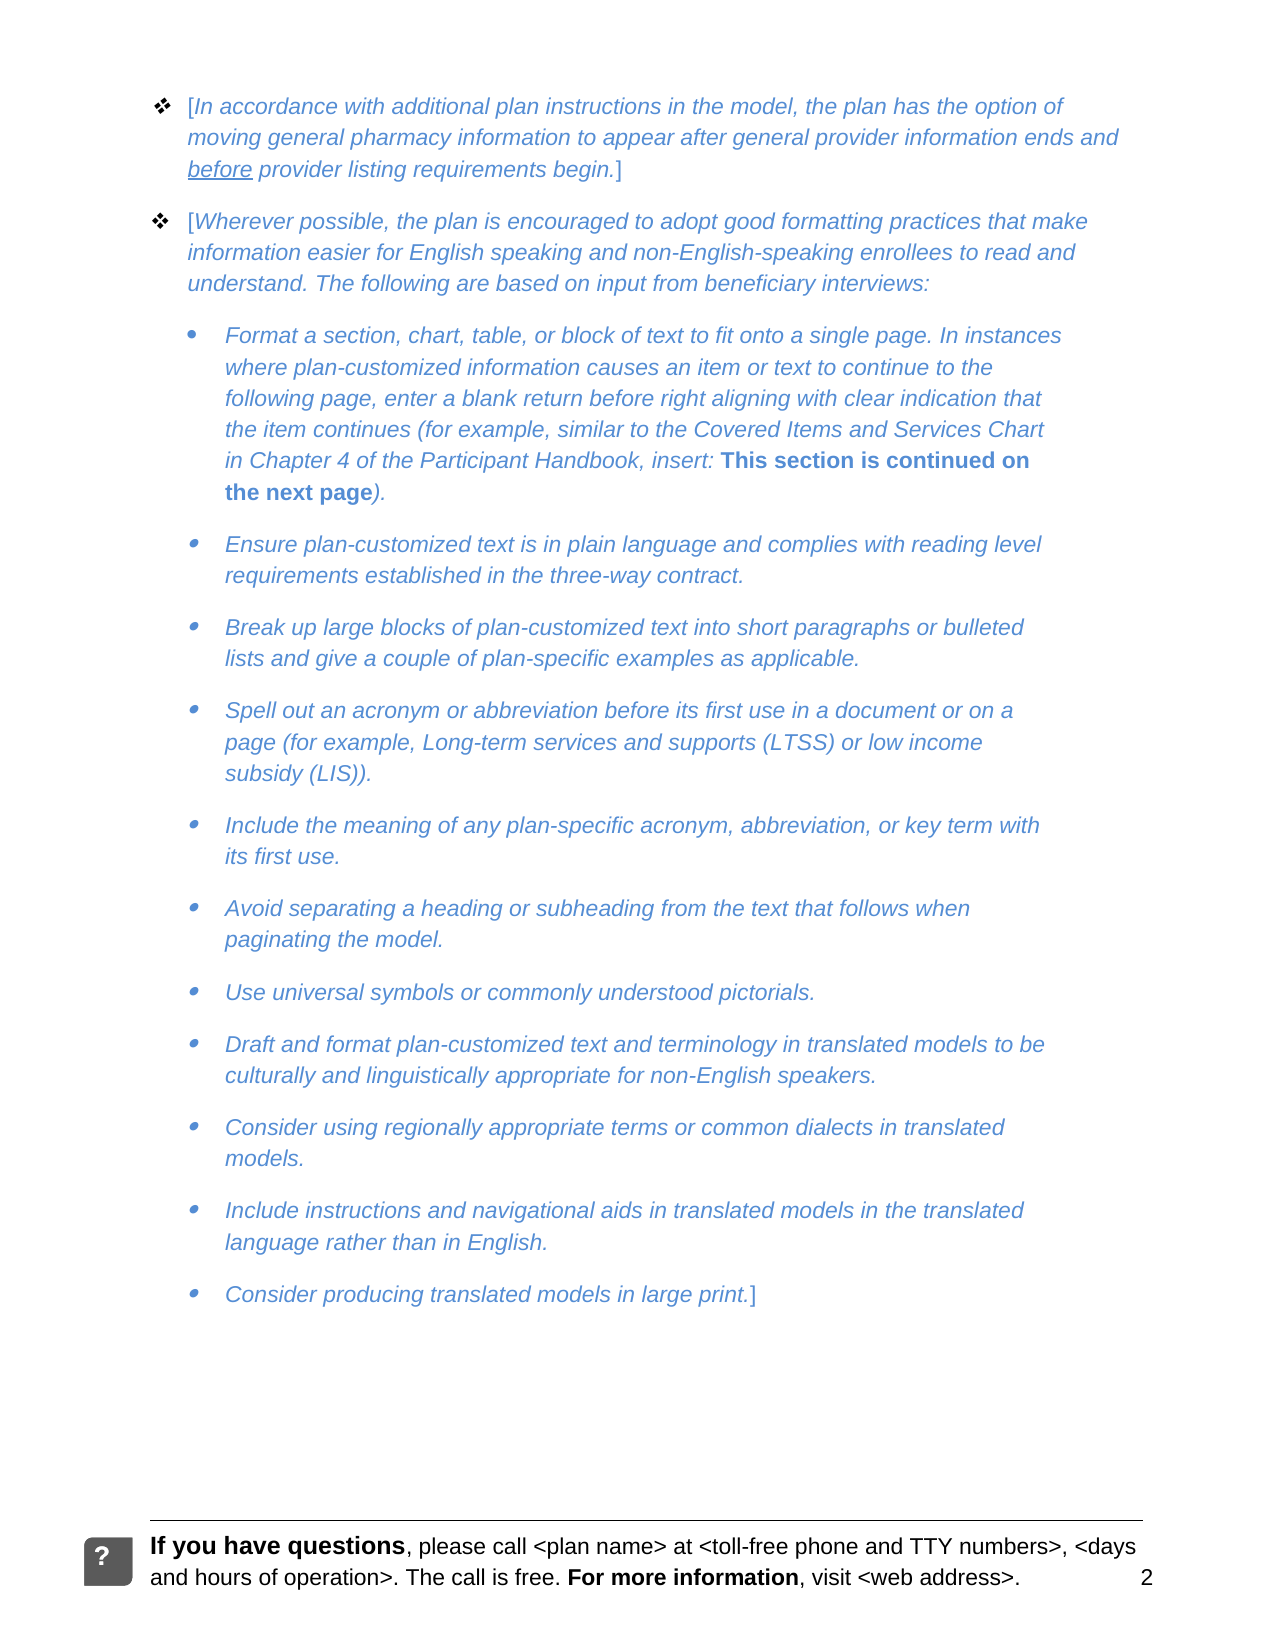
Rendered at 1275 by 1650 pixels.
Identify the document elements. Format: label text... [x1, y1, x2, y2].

list Consider using regionally appropriate terms or common dialects in translated models. [187, 1110, 1068, 1173]
list [In accordance with additional plan instructions in the model, the plan has the option of moving general pharmacy information to appear after general provider information ends and before provider listing requirements begin.] [150, 89, 1143, 183]
list Avoid separating a heading or subheading from the text that follows when paginating the model. [187, 892, 1068, 954]
list Spell out an acronym or abbreviation before its first use in a document or on a page (for example, Long-term services and supports (LTSS) or low income subsidy (LIS)). [187, 694, 1068, 787]
list Ensure plan-customized text is in plain language and complies with reading level requirements established in the three-way contract. [187, 527, 1068, 589]
list Use universal symbols or commonly understood pictorials. [187, 975, 1068, 1006]
list Consider producing translated models in large print.] [187, 1277, 1068, 1308]
list Draft and format plan-customized text and terminology in translated models to be culturally and linguistically appropriate for non-English speakers. [187, 1027, 1068, 1089]
list [Wherever possible, the plan is encouraged to adopt good formatting practices that make information easier for English speaking and non-English-speaking enrollees to read and understand. The following are based on input from beneficiary interviews: [150, 204, 1143, 298]
list Format a section, chart, table, or block of text to fit onto a single page. In instances where plan-customized information causes an item or text to continue to the following page, enter a blank return before right aligning with clear indication that the item continues (for example, similar to the Covered Items and Services Chart in Chapter 4 of the Participant Handbook, insert: This section is continued on the next page). [187, 319, 1068, 506]
list Break up large blocks of plan-customized text into short paragraphs or bulleted lists and give a couple of plan-specific examples as applicable. [187, 610, 1068, 673]
list Include the meaning of any plan-specific acronym, abbreviation, or key term with its first use. [187, 808, 1068, 871]
list Include instructions and navigational aids in translated models in the translated language rather than in English. [187, 1194, 1068, 1256]
